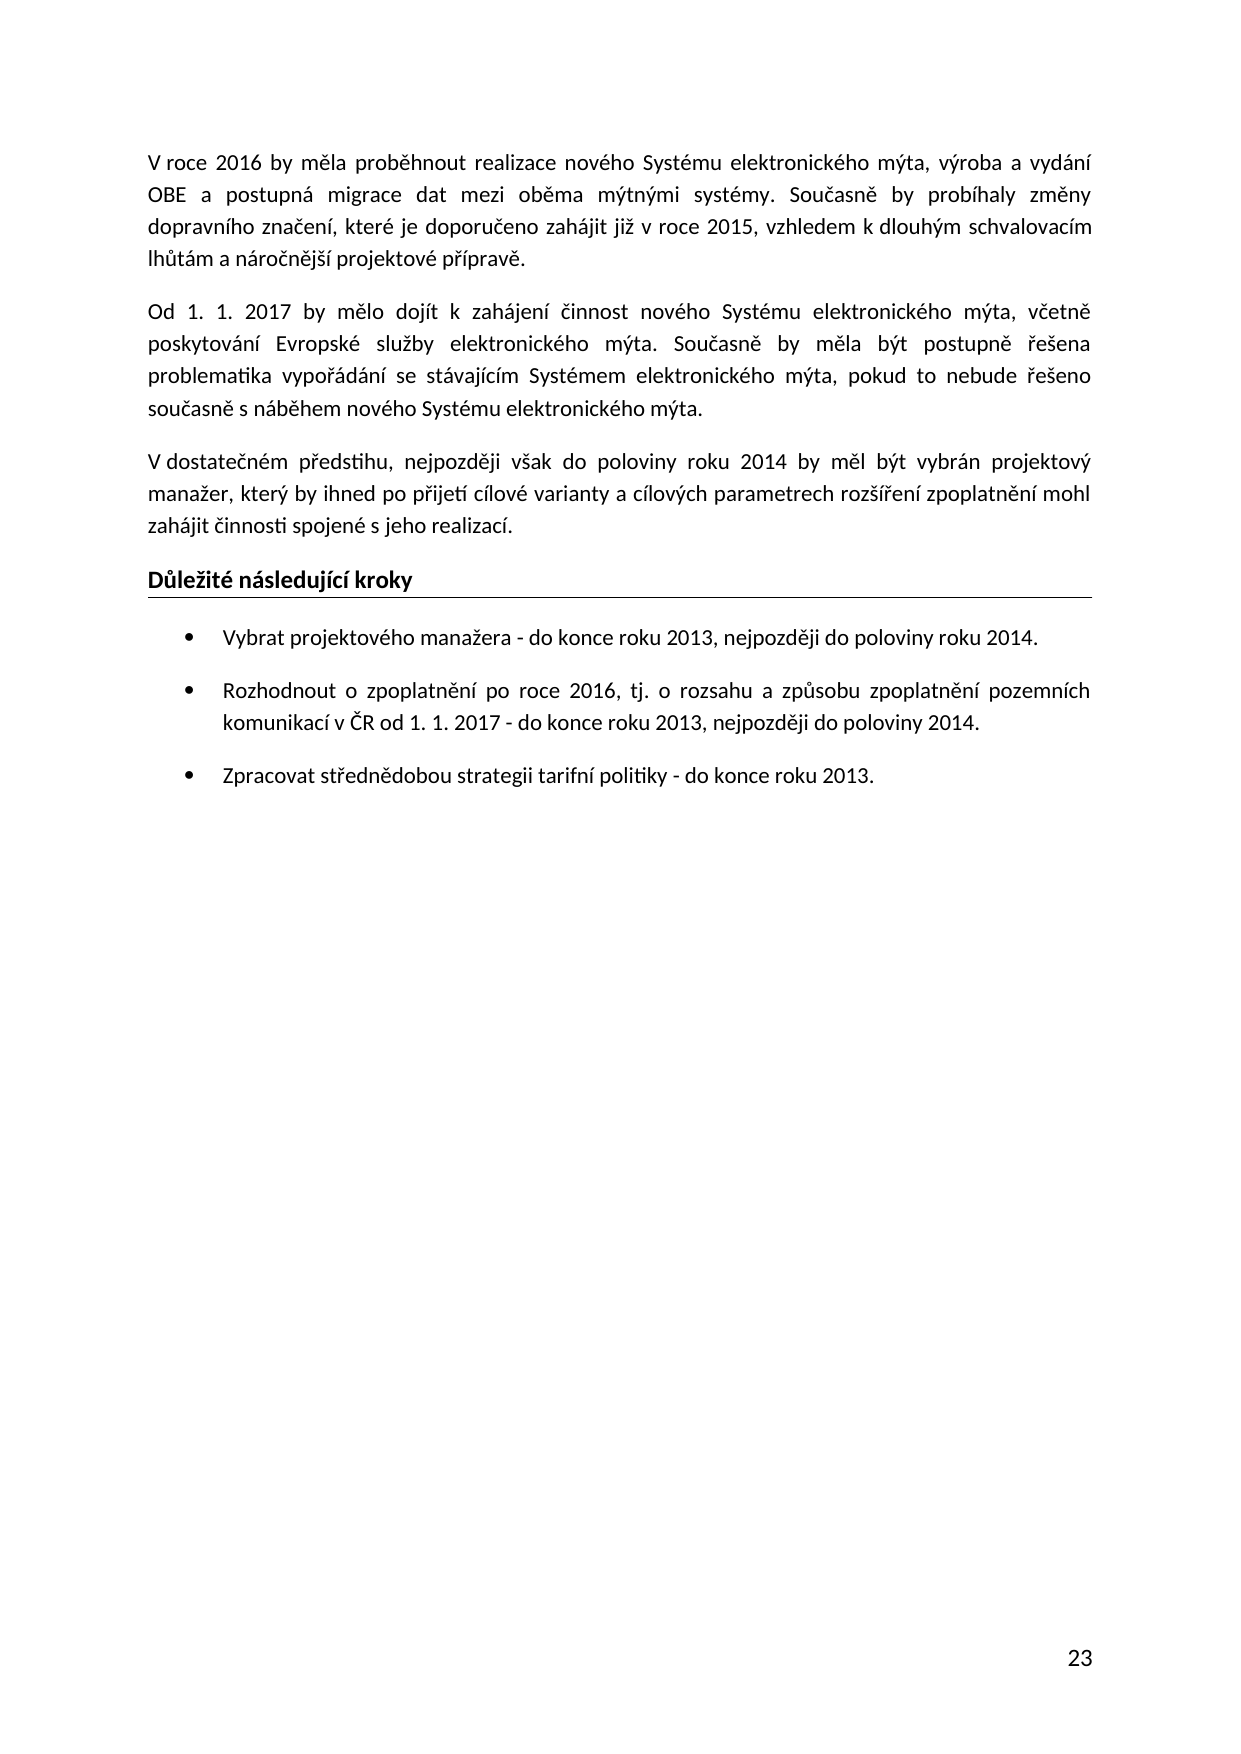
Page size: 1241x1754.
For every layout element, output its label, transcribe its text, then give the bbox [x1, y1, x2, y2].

list Zpracovat střednědobou strategii tarifní politiky - do konce roku 2013. [185, 761, 1092, 789]
text Od 1. 1. 2017 by mělo dojít k zahájení činnost nového Systému elektronického mýta, včetně poskytování Evropské služby elektronického mýta. Současně by měla být postupně řešena problematika vypořádání se stávajícím Systémem elektronického mýta, pokud to nebude řešeno současně s náběhem nového Systému elektronického mýta. [148, 297, 1092, 422]
text Důležité následující kroky [148, 564, 1092, 597]
text V dostatečném předstihu, nejpozději však do poloviny roku 2014 by měl být vybrán projektový manažer, který by ihned po přijetí cílové varianty a cílových parametrech rozšíření zpoplatnění mohl zahájit činnosti spojené s jeho realizací. [148, 447, 1092, 539]
list Rozhodnout o zpoplatnění po roce 2016, tj. o rozsahu a způsobu zpoplatnění pozemních komunikací v ČR od 1. 1. 2017 - do konce roku 2013, nejpozději do poloviny 2014. [185, 676, 1092, 736]
text V roce 2016 by měla proběhnout realizace nového Systému elektronického mýta, výroba a vydání OBE a postupná migrace dat mezi oběma mýtnými systémy. Současně by probíhaly změny dopravního značení, které je doporučeno zahájit již v roce 2015, vzhledem k dlouhým schvalovacím lhůtám a náročnější projektové přípravě. [148, 148, 1092, 272]
list Vybrat projektového manažera - do konce roku 2013, nejpozději do poloviny roku 2014. [185, 623, 1092, 651]
